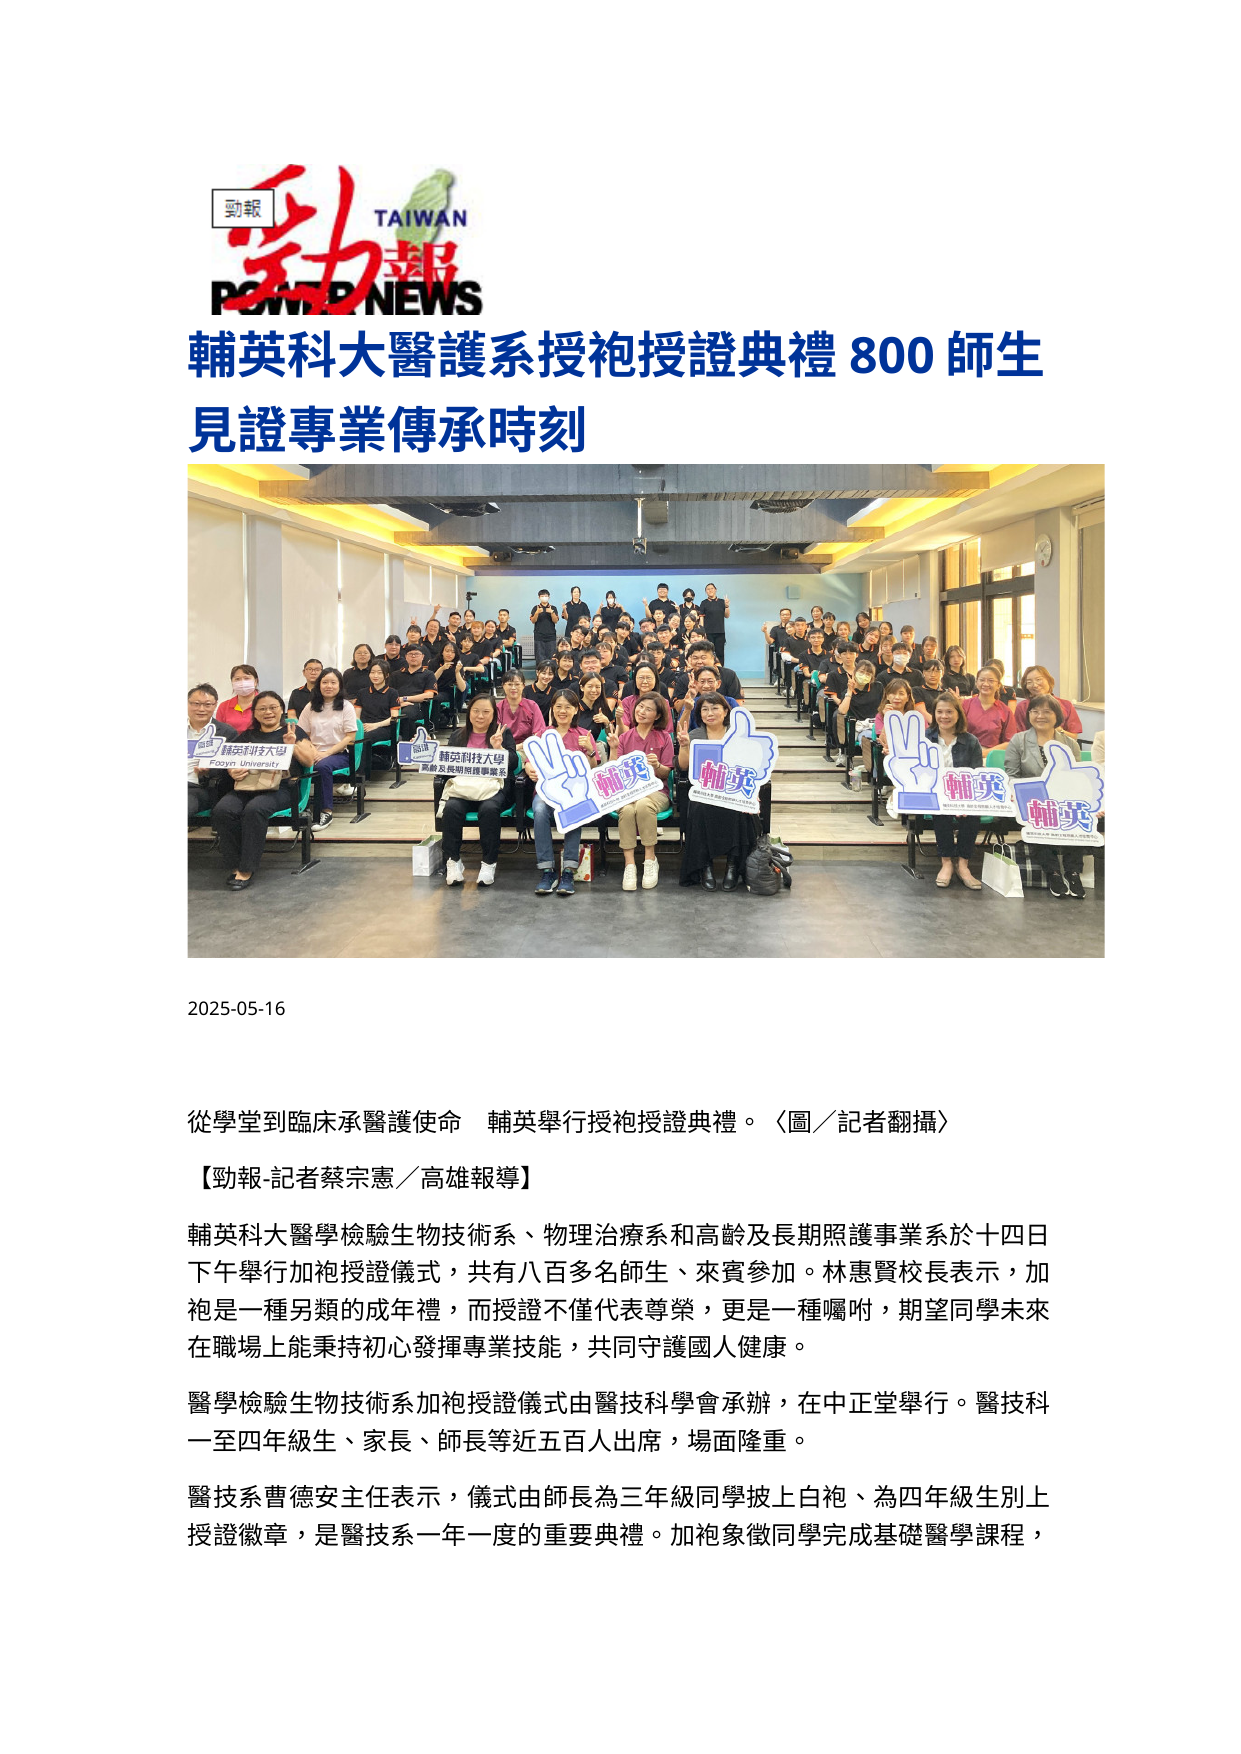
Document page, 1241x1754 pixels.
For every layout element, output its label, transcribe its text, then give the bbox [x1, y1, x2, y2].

text 醫學檢驗生物技術系加袍授證儀式由醫技科學會承辦，在中正堂舉行。醫技科一至四年級生、家長、師長等近五百人出席，場面隆重。 [187, 1383, 1053, 1458]
text 輔英科大醫學檢驗生物技術系、物理治療系和高齡及長期照護事業系於十四日下午舉行加袍授證儀式，共有八百多名師生、來賓參加。林惠賢校長表示，加袍是一種另類的成年禮，而授證不僅代表尊榮，更是一種囑咐，期望同學未來在職場上能秉持初心發揮專業技能，共同守護國人健康。 [187, 1214, 1053, 1364]
text 從學堂到臨床承醫護使命 輔英舉行授袍授證典禮。〈圖／記者翻攝〉 [187, 1102, 1053, 1139]
text 【勁報-記者蔡宗憲／高雄報導】 [187, 1158, 1053, 1196]
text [187, 1477, 1053, 1552]
picture [187, 464, 1105, 958]
text 2025-05-16 [187, 989, 1053, 1027]
text 輔英科大醫護系授袍授證典禮 800師生見證專業傳承時刻 [187, 314, 1053, 464]
